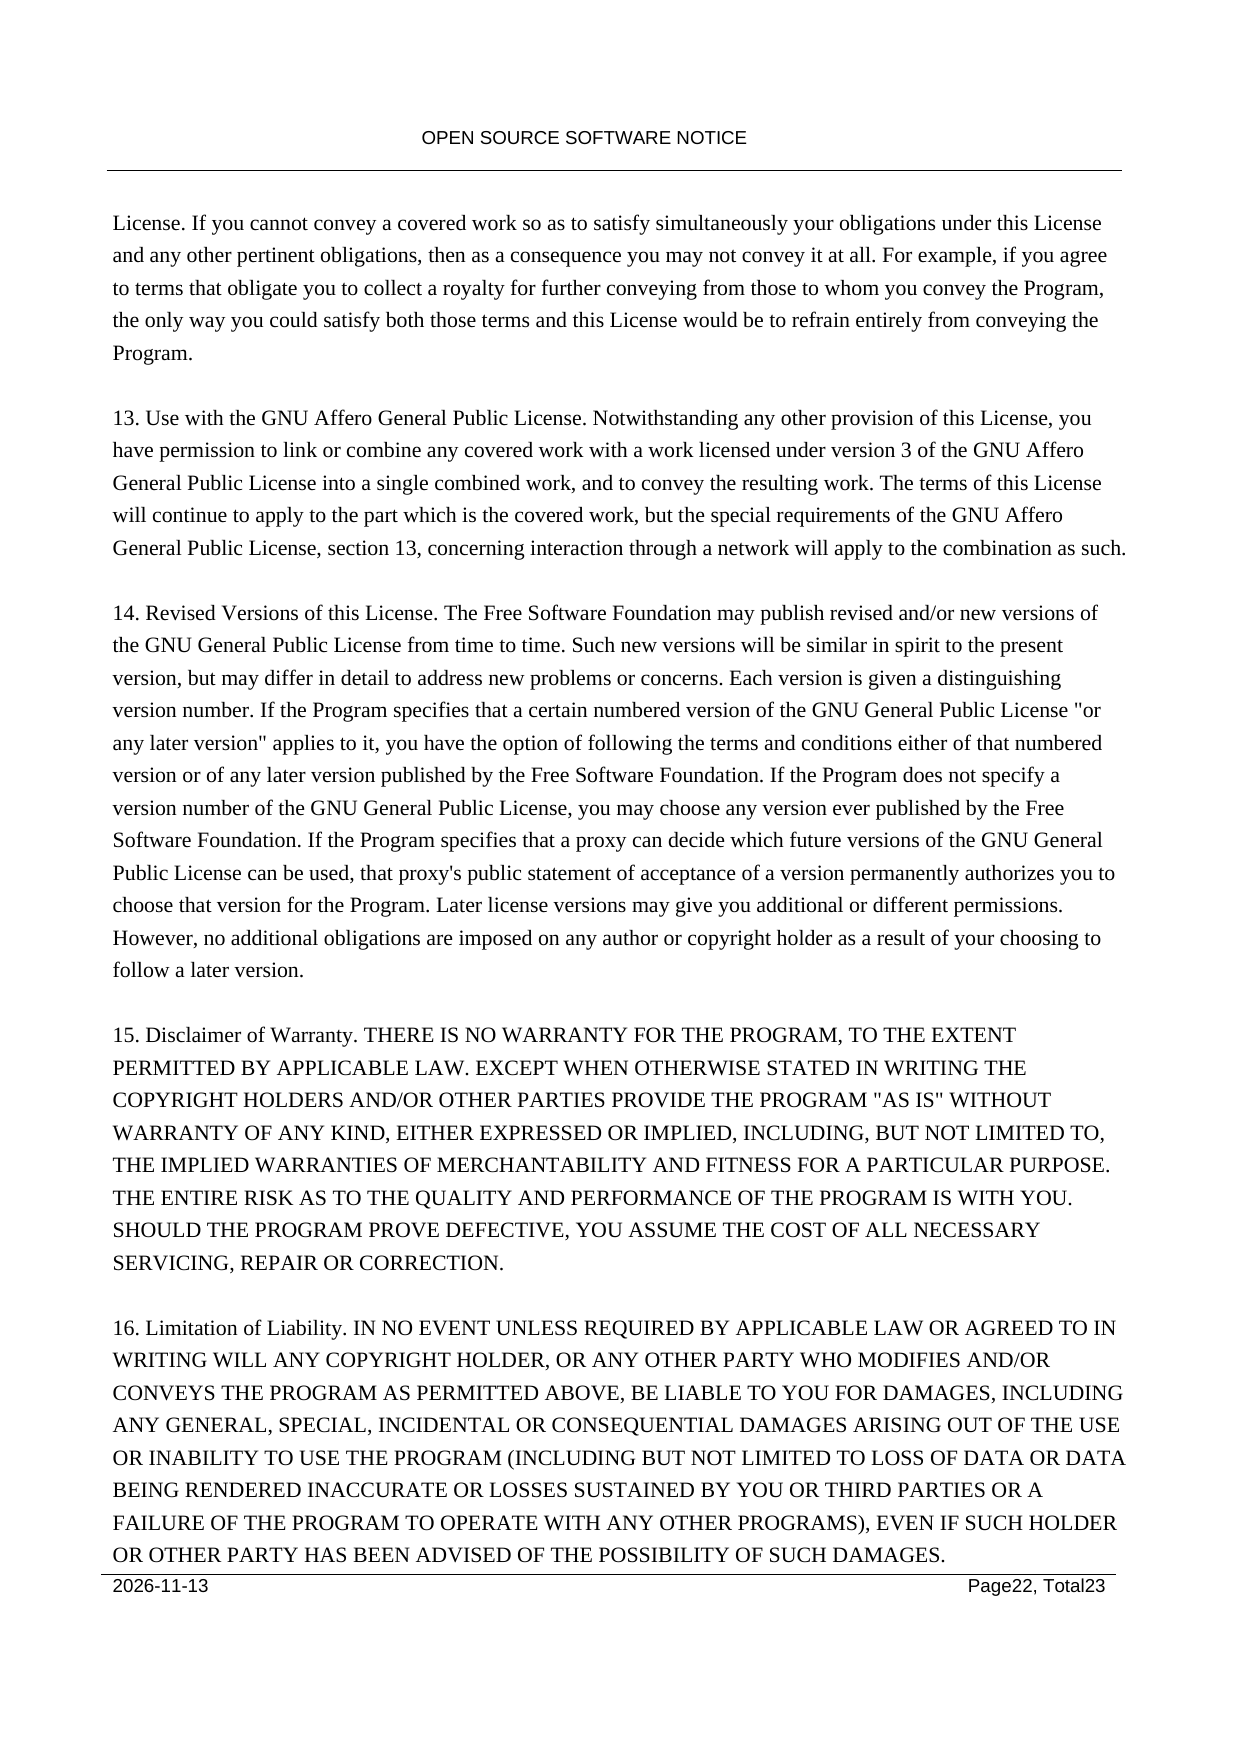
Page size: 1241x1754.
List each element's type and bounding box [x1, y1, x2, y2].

text [112, 206, 1128, 1571]
